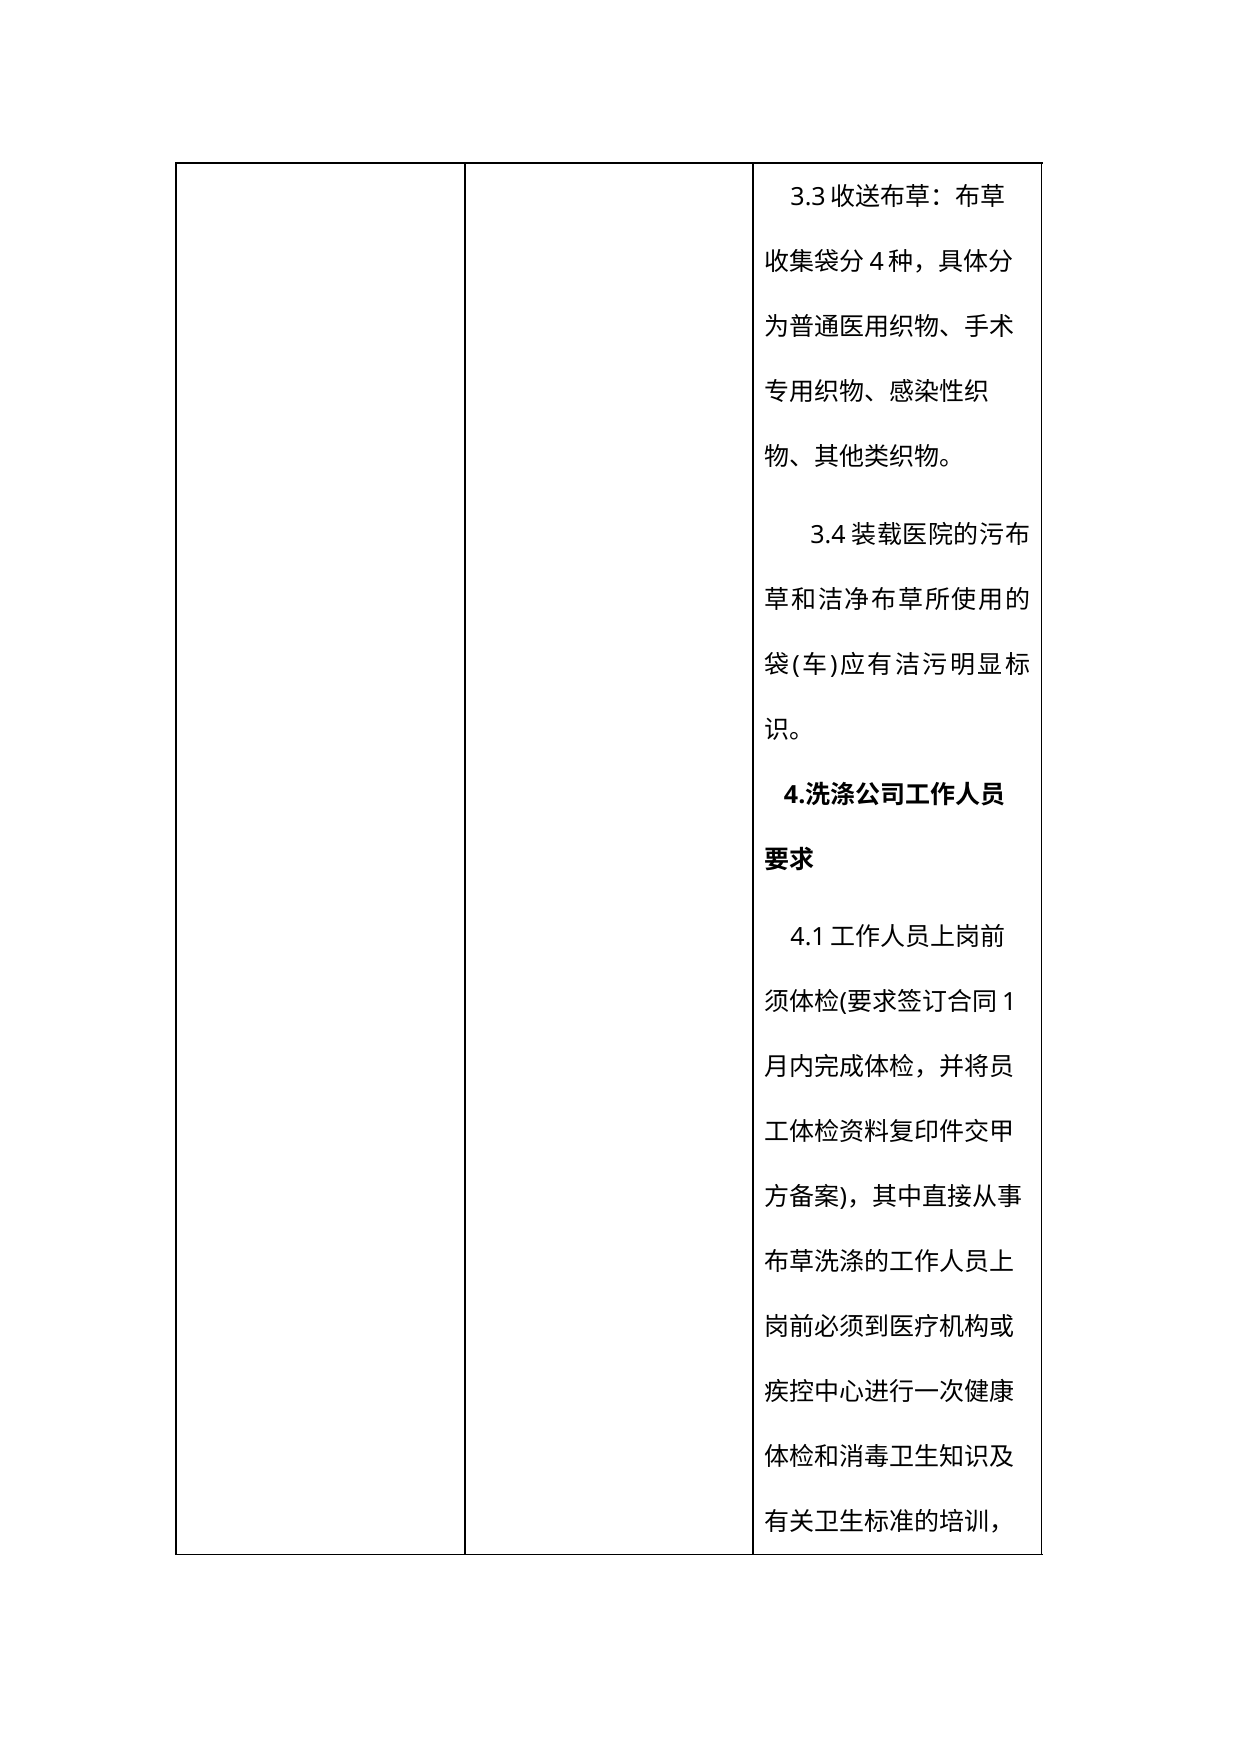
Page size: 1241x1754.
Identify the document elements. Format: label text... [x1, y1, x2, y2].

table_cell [754, 164, 1041, 1553]
table_cell [466, 164, 752, 1553]
table_cell 1 [177, 164, 464, 1553]
